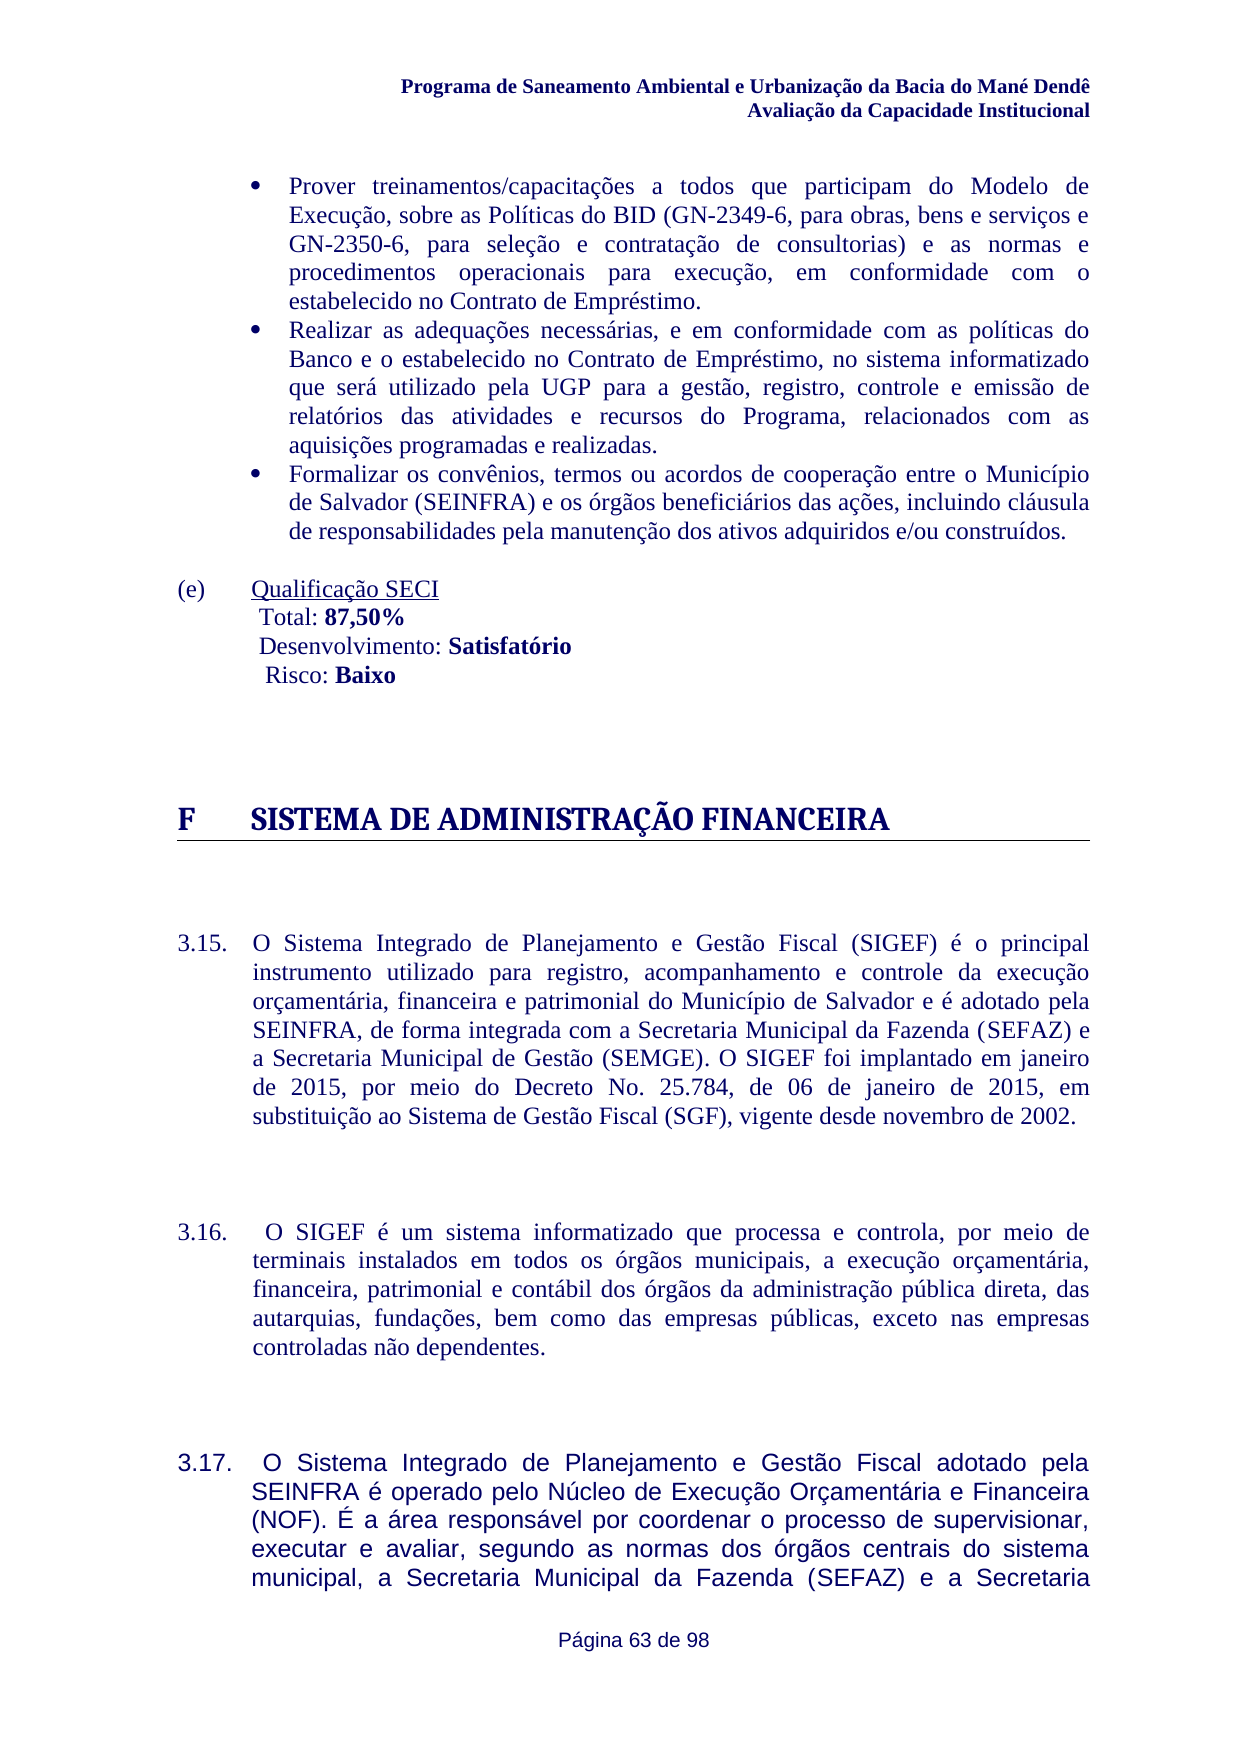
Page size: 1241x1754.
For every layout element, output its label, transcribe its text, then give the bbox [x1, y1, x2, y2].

text Desenvolvimento: Satisfatório [258, 631, 1090, 660]
text 3.15. O Sistema Integrado de Planejamento e Gestão Fiscal (SIGEF) é o principal instrumento utilizado para registro, acompanhamento e controle da execução orçamentária, financeira e patrimonial do Município de Salvador e é adotado pela SEINFRA, de forma integrada com a Secretaria Municipal da Fazenda (SEFAZ) e a Secretaria Municipal de Gestão (SEMGE). O SIGEF foi implantado em janeiro de 2015, por meio do Decreto No. 25.784, de 06 de janeiro de 2015, em substituição ao Sistema de Gestão Fiscal (SGF), vigente desde novembro de 2002. [177, 928, 1090, 1130]
text Total: 87,50% [258, 602, 1090, 631]
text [177, 1448, 1090, 1591]
text (e) Qualificação SECI [177, 574, 1090, 602]
list Realizar as adequações necessárias, e em conformidade com as políticas do Banco e o estabelecido no Contrato de Empréstimo, no sistema informatizado que será utilizado pela UGP para a gestão, registro, controle e emissão de relatórios das atividades e recursos do Programa, relacionados com as aquisições programadas e realizadas. [251, 315, 1090, 459]
list Prover treinamentos/capacitações a todos que participam do Modelo de Execução, sobre as Políticas do BID (GN-2349-6, para obras, bens e serviços e GN-2350-6, para seleção e contratação de consultorias) e as normas e procedimentos operacionais para execução, em conformidade com o estabelecido no Contrato de Empréstimo. [251, 171, 1090, 315]
text Risco: Baixo [258, 660, 1090, 689]
text 3.16. O SIGEF é um sistema informatizado que processa e controla, por meio de terminais instalados em todos os órgãos municipais, a execução orçamentária, financeira, patrimonial e contábil dos órgãos da administração pública direta, das autarquias, fundações, bem como das empresas públicas, exceto nas empresas controladas não dependentes. [177, 1217, 1090, 1361]
list Formalizar os convênios, termos ou acordos de cooperação entre o Município de Salvador (SEINFRA) e os órgãos beneficiários das ações, incluindo cláusula de responsabilidades pela manutenção dos ativos adquiridos e/ou construídos. [251, 459, 1090, 545]
subtitle F SISTEMA DE ADMINISTRAÇÃO FINANCEIRA [177, 800, 1090, 840]
